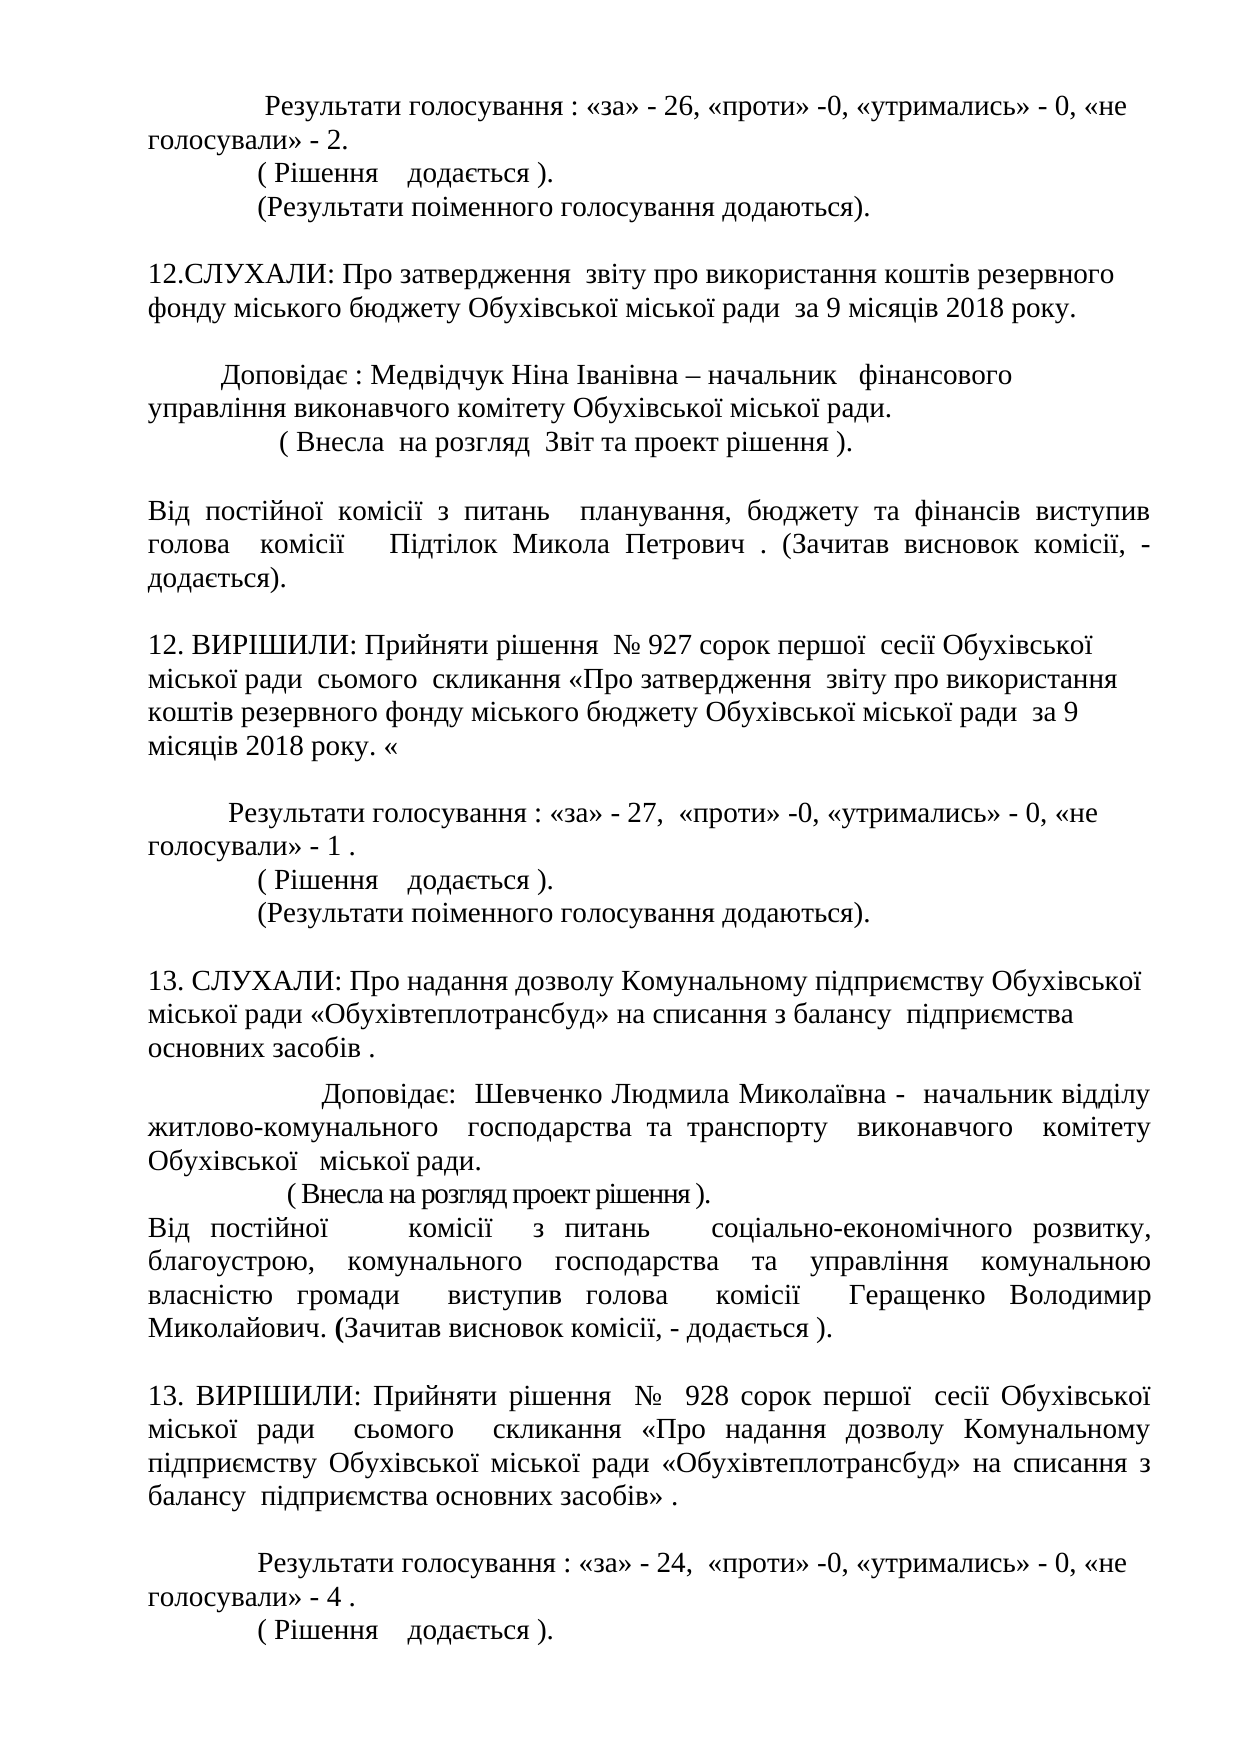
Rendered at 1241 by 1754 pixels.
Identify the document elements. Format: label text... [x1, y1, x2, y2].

text ( Внесла на розгляд Звіт та проект рішення ). [148, 424, 1152, 457]
subtitle Від постійної комісії з питань соціально-економічного розвитку, благоустрою, комунального господарства та управління комунальною власністю громади виступив голова комісії Геращенко Володимир Миколайович. (Зачитав висновок комісії, - додається ). [148, 1210, 1152, 1244]
subtitle Результати голосування : «за» - 24, «проти» -0, «утримались» - 0, «не голосували» - 4 . [148, 1545, 1152, 1612]
subtitle ( Рішення додається ). [148, 156, 1152, 189]
text 13. СЛУХАЛИ: Про надання дозволу Комунальному підприємству Обухівської міської ради «Обухівтеплотрансбуд» на списання з балансу підприємства основних засобів . [148, 963, 1152, 1063]
subtitle Результати голосування : «за» - 26, «проти» -0, «утримались» - 0, «не голосували» - 2. [148, 88, 1152, 156]
text 12.СЛУХАЛИ: Про затвердження звіту про використання коштів резервного фонду міського бюджету Обухівської міської ради за 9 місяців 2018 року. [148, 256, 1152, 323]
subtitle ( Рішення додається ). [148, 1612, 1152, 1646]
subtitle (Результати поіменного голосування додаються). [148, 896, 1152, 929]
subtitle Від постійної комісії з питань соціально-економічного розвитку, благоустрою, комунального господарства та управління комунальною власністю громади виступив голова комісії Геращенко Володимир Миколайович. (Зачитав висновок комісії, - додається ). [334, 1277, 1152, 1344]
text Доповідає: Шевченко Людмила Миколаївна - начальник відділу житлово-комунального господарства та транспорту виконавчого комітету Обухівської міської ради. [148, 1076, 1152, 1176]
text 12. ВИРІШИЛИ: Прийняти рішення № 927 сорок першої сесії Обухівської міської ради сьомого скликання «Про затвердження звіту про використання коштів резервного фонду міського бюджету Обухівської міської ради за 9 місяців 2018 року. « [148, 627, 1152, 761]
subtitle Результати голосування : «за» - 27, «проти» -0, «утримались» - 0, «не голосували» - 1 . [148, 795, 1152, 862]
text ( Внесла на розгляд проект рішення ). [148, 1176, 1152, 1210]
subtitle (Результати поіменного голосування додаються). [148, 189, 1152, 223]
text Доповідає : Медвідчук Ніна Іванівна – начальник фінансового управління виконавчого комітету Обухівської міської ради. [148, 357, 1152, 424]
subtitle ( Рішення додається ). [148, 862, 1152, 896]
list 13. ВИРІШИЛИ: Прийняти рішення № 928 сорок першої сесії Обухівської міської ради сьомого скликання «Про надання дозволу Комунальному підприємству Обухівської міської ради «Обухівтеплотрансбуд» на списання з балансу підприємства основних засобів» . [148, 1378, 1152, 1512]
